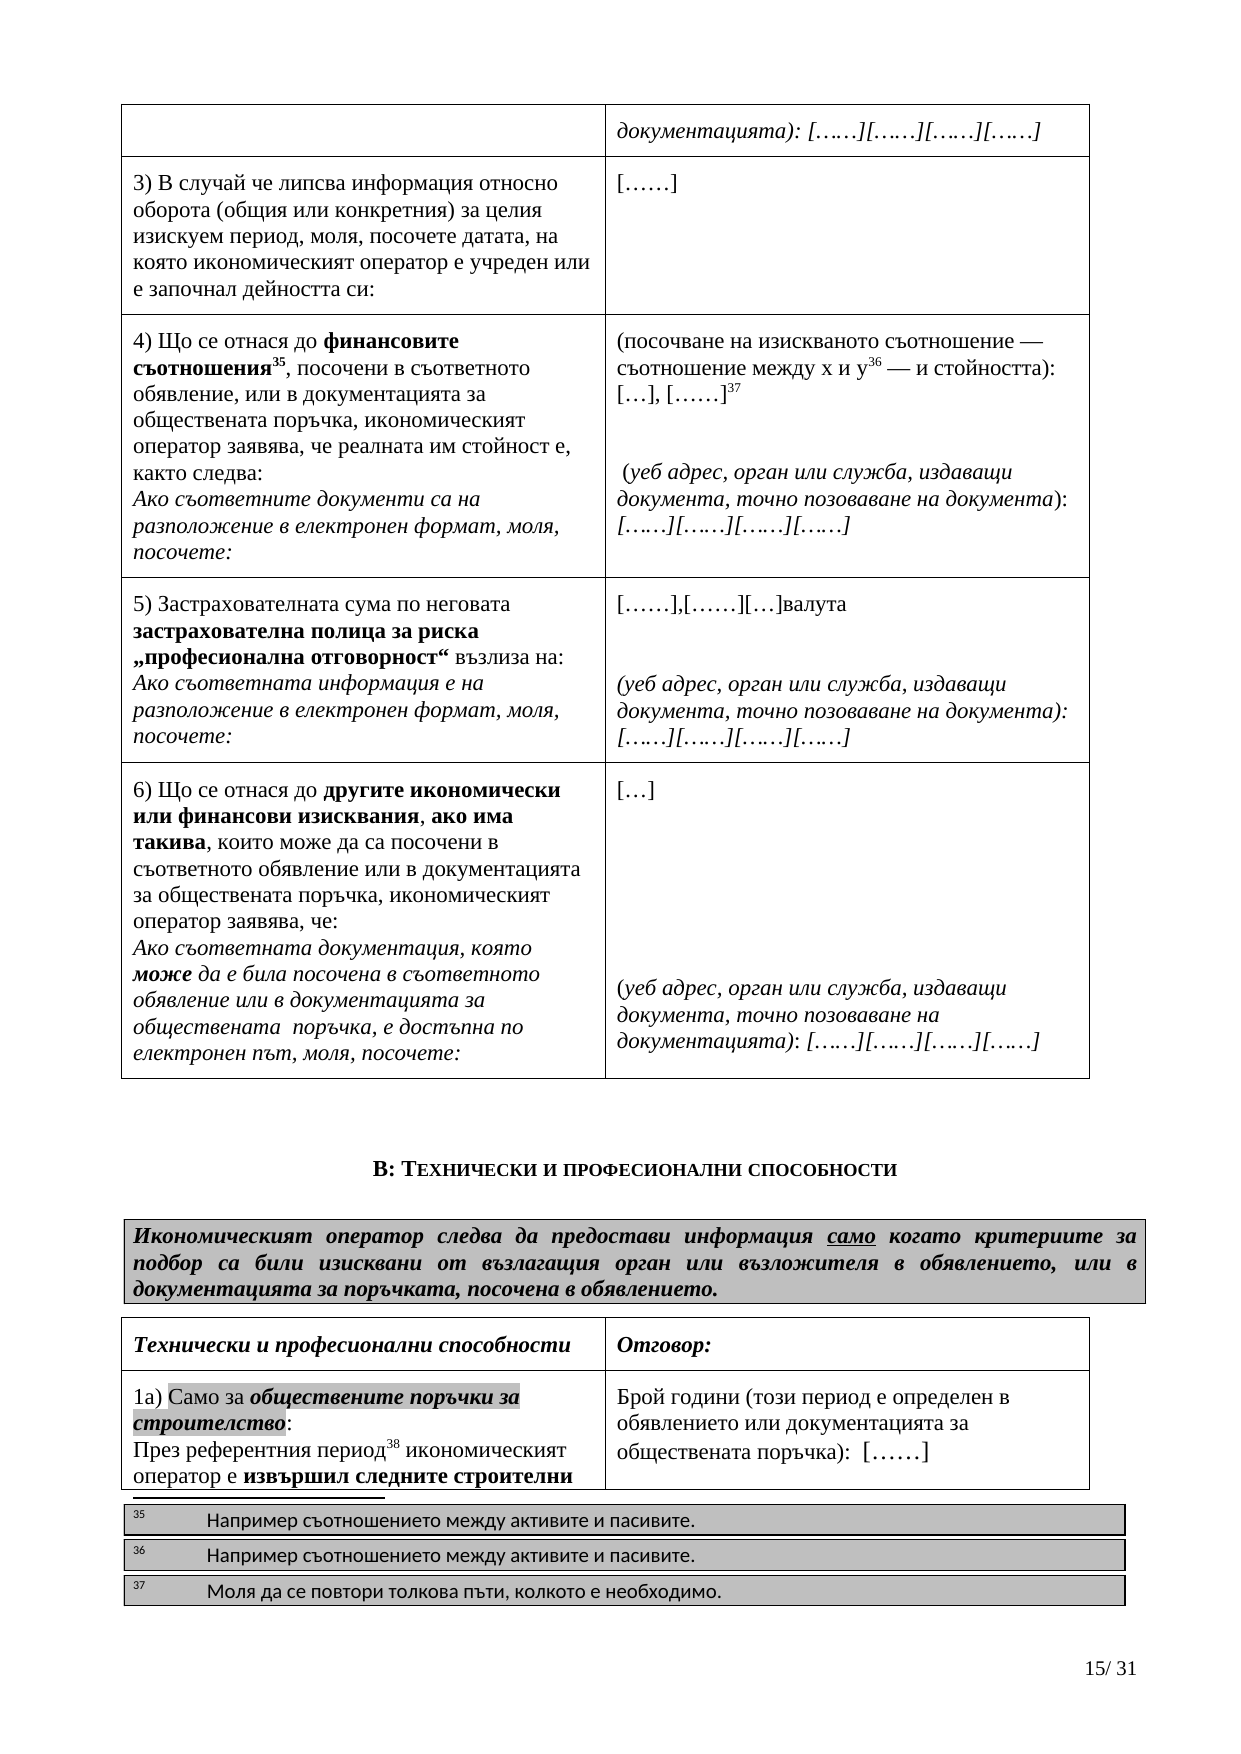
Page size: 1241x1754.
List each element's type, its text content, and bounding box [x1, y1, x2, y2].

table_cell 3) В случай че липсва информация относно оборота (общия или конкретния) за целия изискуем период, моля, посочете датата, на която икономическият оператор е учреден или е започнал дейността си: [122, 157, 605, 314]
table_cell 6) Що се отнася до другите икономически или финансови изисквания, ако има такива, които може да са посочени в съответното обявление или в документацията за обществената поръчка, икономическият оператор заявява, че: Ако съответната документация, която може да е била посочена в съответното обявление или в документацията за обществената поръчка, е достъпна по електронен път, моля, посочете: [122, 763, 605, 1078]
text Икономическият оператор следва да предостави информация само когато критериите за подбор са били изисквани от възлагащия орган или възложителя в обявлението, или в документацията за поръчката, посочена в обявлението. [125, 1220, 1145, 1303]
table_header Технически и професионални способности [122, 1318, 605, 1369]
table_cell […] (уеб адрес, орган или служба, издаващи документа, точно позоваване на документацията): [……][……][……][……] [606, 763, 1089, 1078]
table_cell [……],[……][…]валута (уеб адрес, орган или служба, издаващи документа, точно позоваване на документа): [……][……][……][……] [606, 578, 1089, 762]
table_header Отговор: [606, 1318, 1089, 1369]
table_cell (посочване на изискваното съотношение — съотношение между х и у — и стойността): […], [……] (уеб адрес, орган или служба, издаващи документа, точно позоваване на документа): [……][……][……][……] [606, 315, 1089, 577]
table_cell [122, 105, 605, 156]
table_cell 5) Застрахователната сума по неговата застрахователна полица за риска „професионална отговорност“ възлиза на: Ако съответната информация е на разположение в електронен формат, моля, посочете: [122, 578, 605, 762]
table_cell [606, 1371, 1089, 1488]
table_cell 4) Що се отнася до финансовите съотношения, посочени в съответното обявление, или в документацията за обществената поръчка, икономическият оператор заявява, че реалната им стойност е, както следва: Ако съответните документи са на разположение в електронен формат, моля, посочете: [122, 315, 605, 577]
text В: Технически и професионални способности [133, 1155, 1137, 1182]
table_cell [606, 105, 1089, 156]
table_cell [……] [606, 157, 1089, 314]
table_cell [122, 1371, 605, 1488]
